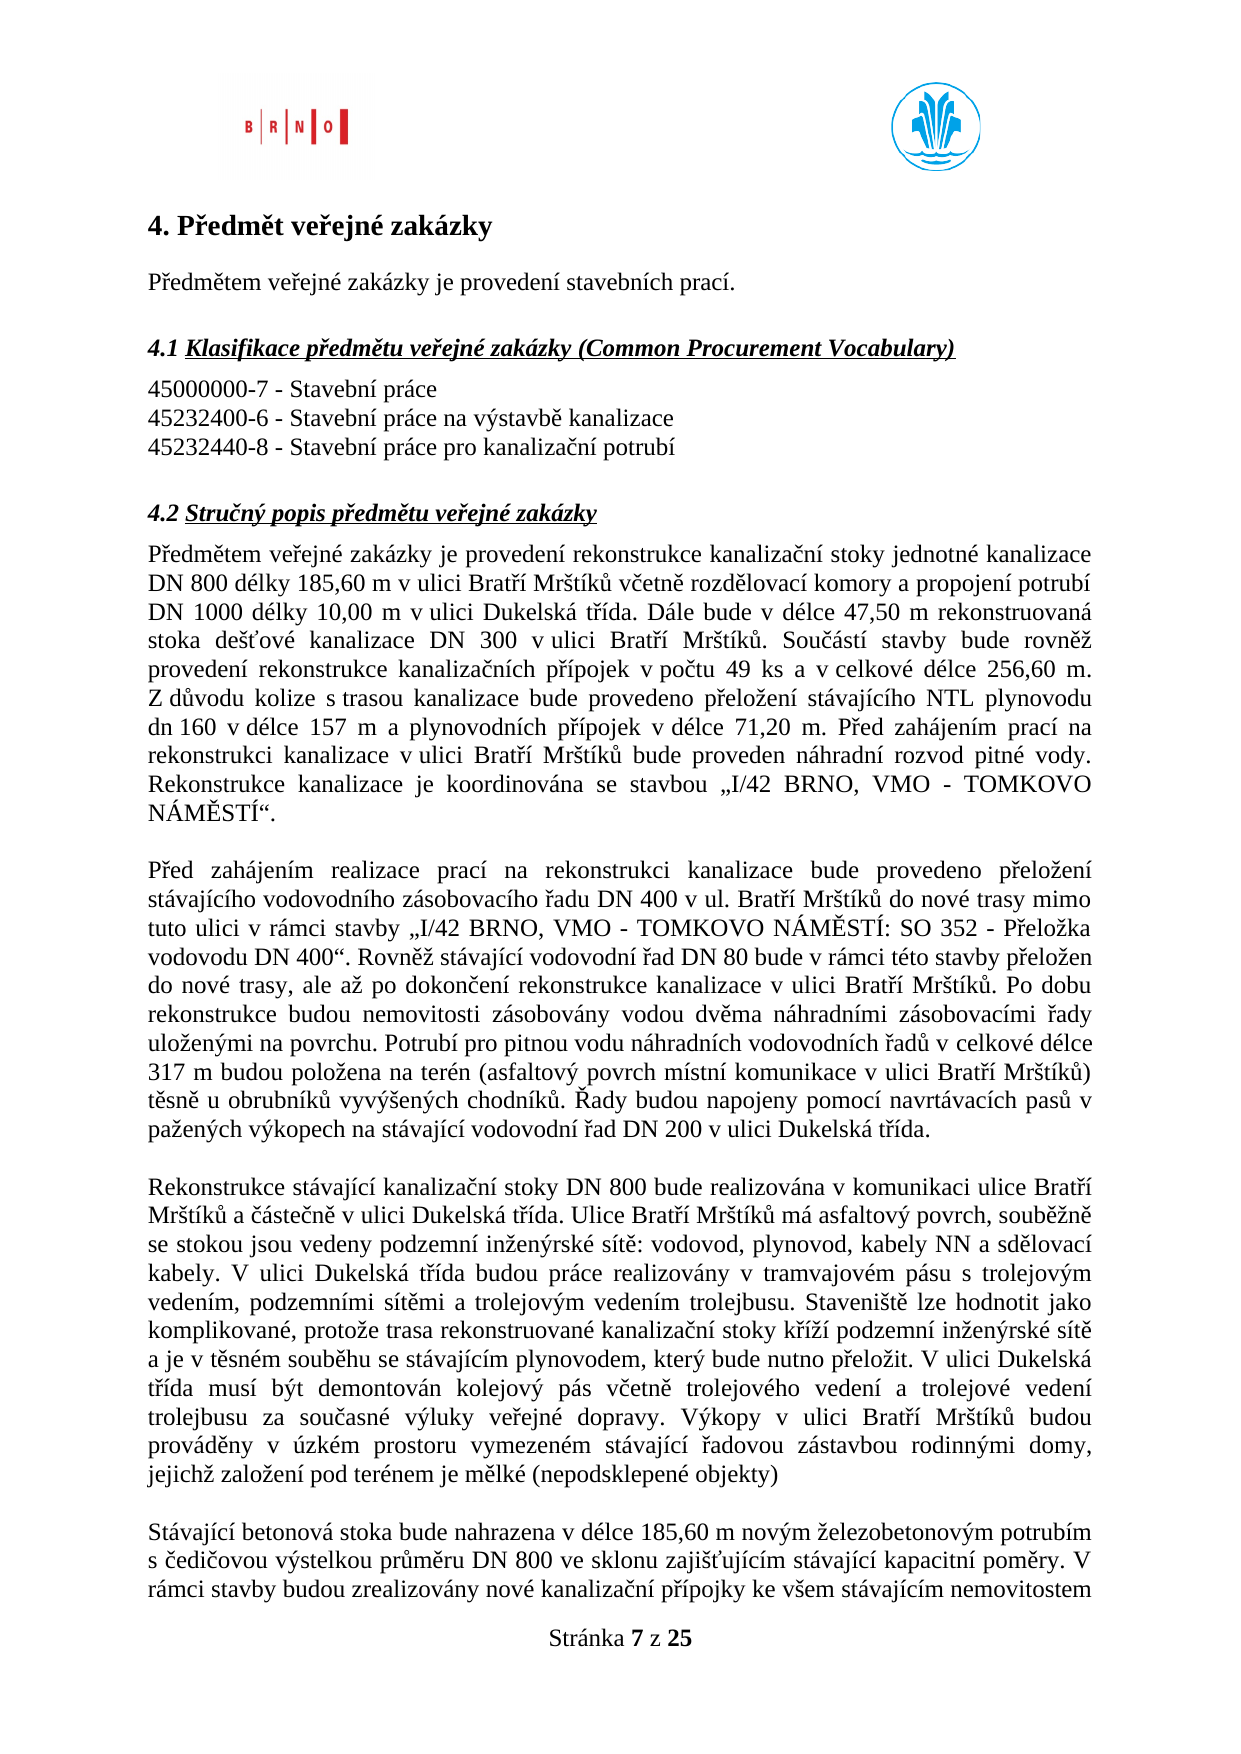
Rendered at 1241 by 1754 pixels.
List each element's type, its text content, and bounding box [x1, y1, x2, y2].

text Předmětem veřejné zakázky je provedení rekonstrukce kanalizační stoky jednotné kanalizace DN 800 délky 185,60 m v ulici Bratří Mrštíků včetně rozdělovací komory a propojení potrubí DN 1000 délky 10,00 m v ulici Dukelská třída. Dále bude v délce 47,50 m rekonstruovaná stoka dešťové kanalizace DN 300 v ulici Bratří Mrštíků. Součástí stavby bude rovněž provedení rekonstrukce kanalizačních přípojek v počtu 49 ks a v celkové délce 256,60 m. Z důvodu kolize s trasou kanalizace bude provedeno přeložení stávajícího NTL plynovodu dn 160 v délce 157 m a plynovodních přípojek v délce 71,20 m. Před zahájením prací na rekonstrukci kanalizace v ulici Bratří Mrštíků bude proveden náhradní rozvod pitné vody. Rekonstrukce kanalizace je koordinována se stavbou „I/42 BRNO, VMO - TOMKOVO NÁMĚSTÍ“. [148, 539, 1093, 827]
text 45000000-7 - Stavební práce [148, 374, 1093, 403]
picture [217, 73, 375, 180]
subtitle Předmět veřejné zakázky [148, 208, 1093, 242]
subtitle Stručný popis předmětu veřejné zakázky [148, 498, 1093, 527]
text 45232400-6 - Stavební práce na výstavbě kanalizace [148, 403, 1093, 432]
text Rekonstrukce stávající kanalizační stoky DN 800 bude realizována v komunikaci ulice Bratří Mrštíků a částečně v ulici Dukelská třída. Ulice Bratří Mrštíků má asfaltový povrch, souběžně se stokou jsou vedeny podzemní inženýrské sítě: vodovod, plynovod, kabely NN a sdělovací kabely. V ulici Dukelská třída budou práce realizovány v tramvajovém pásu s trolejovým vedením, podzemními sítěmi a trolejovým vedením trolejbusu. Staveniště lze hodnotit jako komplikované, protože trasa rekonstruované kanalizační stoky kříží podzemní inženýrské sítě a je v těsném souběhu se stávajícím plynovodem, který bude nutno přeložit. V ulici Dukelská třída musí být demontován kolejový pás včetně trolejového vedení a trolejové vedení trolejbusu za současné výluky veřejné dopravy. Výkopy v ulici Bratří Mrštíků budou prováděny v úzkém prostoru vymezeném stávající řadovou zástavbou rodinnými domy, jejichž založení pod terénem je mělké (nepodsklepené objekty) [148, 1172, 1093, 1488]
text Předmětem veřejné zakázky je provedení stavebních prací. [148, 267, 1093, 296]
text 45232440-8 - Stavební práce pro kanalizační potrubí [148, 432, 1093, 461]
text Před zahájením realizace prací na rekonstrukci kanalizace bude provedeno přeložení stávajícího vodovodního zásobovacího řadu DN 400 v ul. Bratří Mrštíků do nové trasy mimo tuto ulici v rámci stavby „I/42 BRNO, VMO - TOMKOVO NÁMĚSTÍ: SO 352 - Přeložka vodovodu DN 400“. Rovněž stávající vodovodní řad DN 80 bude v rámci této stavby přeložen do nové trasy, ale až po dokončení rekonstrukce kanalizace v ulici Bratří Mrštíků. Po dobu rekonstrukce budou nemovitosti zásobovány vodou dvěma náhradními zásobovacími řady uloženými na povrchu. Potrubí pro pitnou vodu náhradních vodovodních řadů v celkové délce 317 m budou položena na terén (asfaltový povrch místní komunikace v ulici Bratří Mrštíků) těsně u obrubníků vyvýšených chodníků. Řady budou napojeny pomocí navrtávacích pasů v pažených výkopech na stávající vodovodní řad DN 200 v ulici Dukelská třída. [148, 856, 1093, 1143]
subtitle Klasifikace předmětu veřejné zakázky (Common Procurement Vocabulary) [148, 333, 1093, 362]
